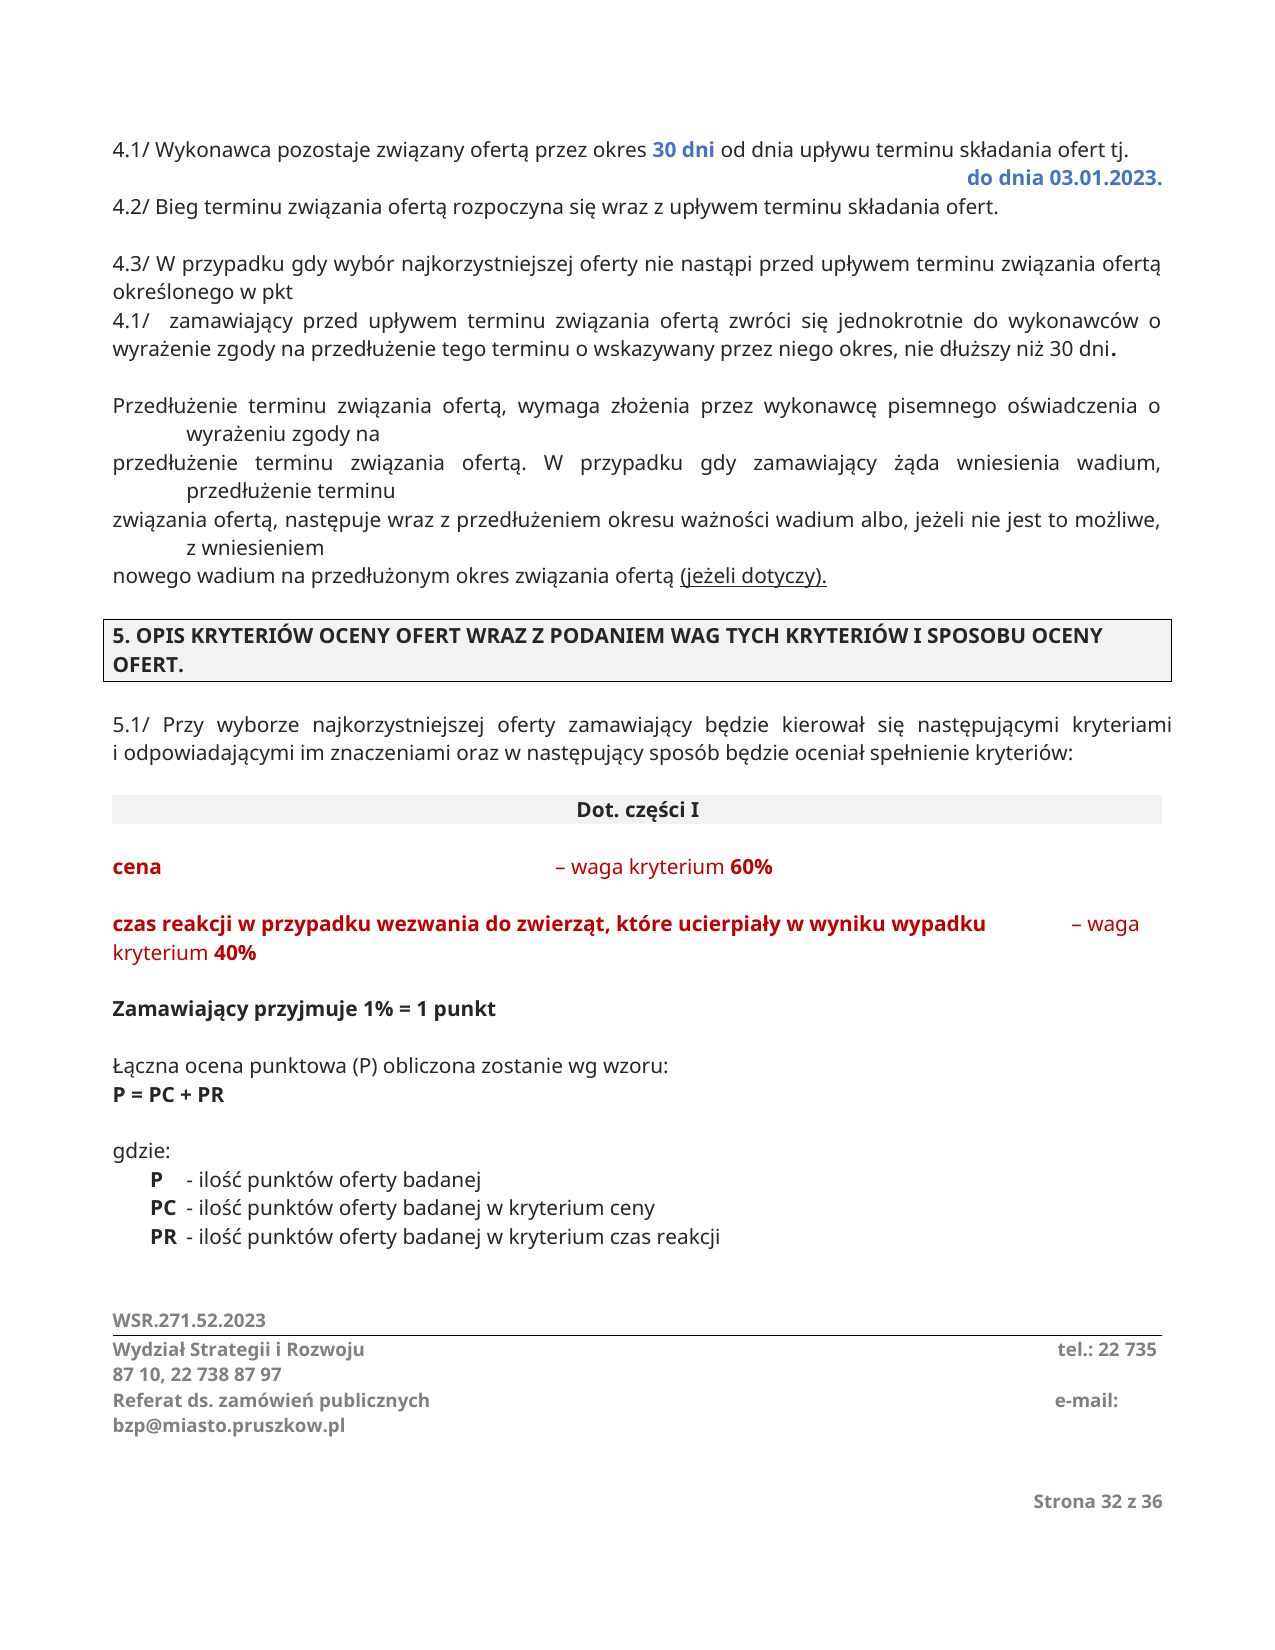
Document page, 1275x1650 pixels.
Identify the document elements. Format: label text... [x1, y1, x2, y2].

text przedłużenie terminu związania ofertą. W przypadku gdy zamawiający żąda wniesienia wadium, przedłużenie terminu [112, 448, 1162, 505]
text 5. OPIS KRYTERIÓW OCENY OFERT WRAZ Z PODANIEM WAG TYCH KRYTERIÓW I SPOSOBU OCENY OFERT. [104, 620, 1171, 681]
text PC - ilość punktów oferty badanej w kryterium ceny [112, 1193, 1162, 1222]
text Dot. części I [112, 795, 1162, 824]
text cena – waga kryterium 60% [112, 852, 1162, 881]
text PR - ilość punktów oferty badanej w kryterium czas reakcji [112, 1222, 1162, 1250]
text gdzie: [112, 1137, 1162, 1165]
text Łączna ocena punktowa (P) obliczona zostanie wg wzoru: [112, 1051, 1162, 1080]
text do dnia 03.01.2023. [112, 163, 1162, 192]
text 4.1/ Wykonawca pozostaje związany ofertą przez okres 30 dni od dnia upływu terminu składania ofert tj. [112, 135, 1162, 163]
text nowego wadium na przedłużonym okres związania ofertą (jeżeli dotyczy). [112, 562, 1162, 590]
text 4.2/ Bieg terminu związania ofertą rozpoczyna się wraz z upływem terminu składania ofert. [112, 192, 1162, 220]
text P - ilość punktów oferty badanej [112, 1165, 1162, 1193]
text związania ofertą, następuje wraz z przedłużeniem okresu ważności wadium albo, jeżeli nie jest to możliwe, z wniesieniem [112, 505, 1162, 562]
text 4.1/ zamawiający przed upływem terminu związania ofertą zwróci się jednokrotnie do wykonawców o wyrażenie zgody na przedłużenie tego terminu o wskazywany przez niego okres, nie dłuższy niż 30 dni. [112, 306, 1162, 363]
text P = PC + PR [112, 1080, 1162, 1108]
text 5.1/ Przy wyborze najkorzystniejszej oferty zamawiający będzie kierował się następującymi kryteriami i odpowiadającymi im znaczeniami oraz w następujący sposób będzie oceniał spełnienie kryteriów: [112, 710, 1174, 767]
text Zamawiający przyjmuje 1% = 1 punkt [112, 994, 1162, 1023]
text 4.3/ W przypadku gdy wybór najkorzystniejszej oferty nie nastąpi przed upływem terminu związania ofertą określonego w pkt [112, 249, 1162, 306]
text czas reakcji w przypadku wezwania do zwierząt, które ucierpiały w wyniku wypadku – waga kryterium 40% [112, 909, 1162, 966]
text Przedłużenie terminu związania ofertą, wymaga złożenia przez wykonawcę pisemnego oświadczenia o wyrażeniu zgody na [112, 391, 1162, 448]
